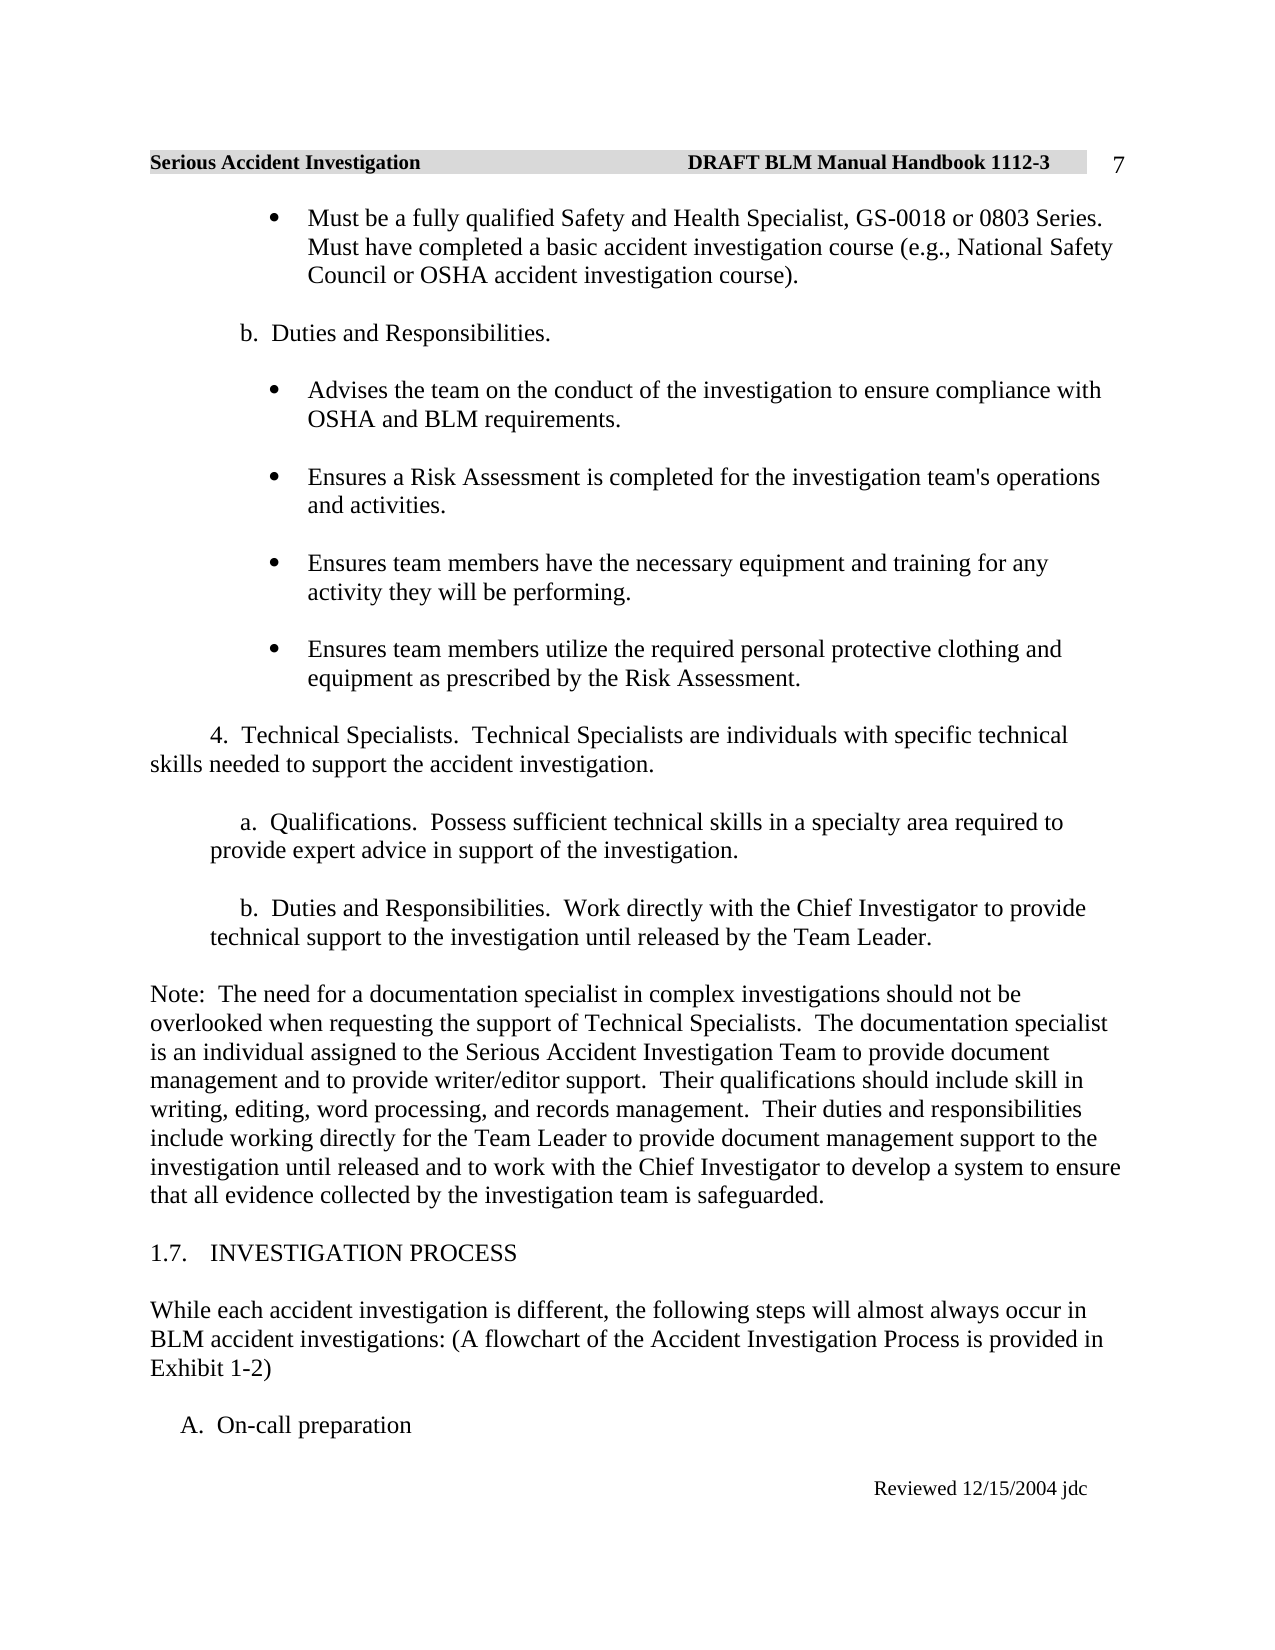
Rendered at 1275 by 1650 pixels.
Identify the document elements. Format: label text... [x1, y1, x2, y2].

list Ensures team members utilize the required personal protective clothing and equipment as prescribed by the Risk Assessment. [270, 634, 1125, 692]
text b. Duties and Responsibilities. Work directly with the Chief Investigator to provide technical support to the investigation until released by the Team Leader. [210, 893, 1125, 950]
text Note: The need for a documentation specialist in complex investigations should not be overlooked when requesting the support of Technical Specialists. The documentation specialist is an individual assigned to the Serious Accident Investigation Team to provide document management and to provide writer/editor support. Their qualifications should include skill in writing, editing, word processing, and records management. Their duties and responsibilities include working directly for the Team Leader to provide document management support to the investigation until released and to work with the Chief Investigator to develop a system to ensure that all evidence collected by the investigation team is safeguarded. [150, 979, 1125, 1209]
text 4. Technical Specialists. Technical Specialists are individuals with specific technical skills needed to support the accident investigation. [150, 720, 1125, 778]
text A. On-call preparation [150, 1410, 1125, 1439]
list Ensures team members have the necessary equipment and training for any activity they will be performing. [270, 548, 1125, 634]
text a. Qualifications. Possess sufficient technical skills in a specialty area required to provide expert advice in support of the investigation. [210, 807, 1125, 893]
text b. Duties and Responsibilities. [210, 318, 1125, 347]
list Ensures a Risk Assessment is completed for the investigation team's operations and activities. [270, 462, 1125, 548]
list Must be a fully qualified Safety and Health Specialist, GS-0018 or 0803 Series. Must have completed a basic accident investigation course (e.g., National Safety Council or OSHA accident investigation course). [270, 203, 1125, 289]
list Advises the team on the conduct of the investigation to ensure compliance with OSHA and BLM requirements. [270, 375, 1125, 462]
text While each accident investigation is different, the following steps will almost always occur in BLM accident investigations: (A flowchart of the Accident Investigation Process is provided in Exhibit 1-2) [150, 1295, 1125, 1382]
text 1.7. INVESTIGATION PROCESS [150, 1238, 1125, 1267]
